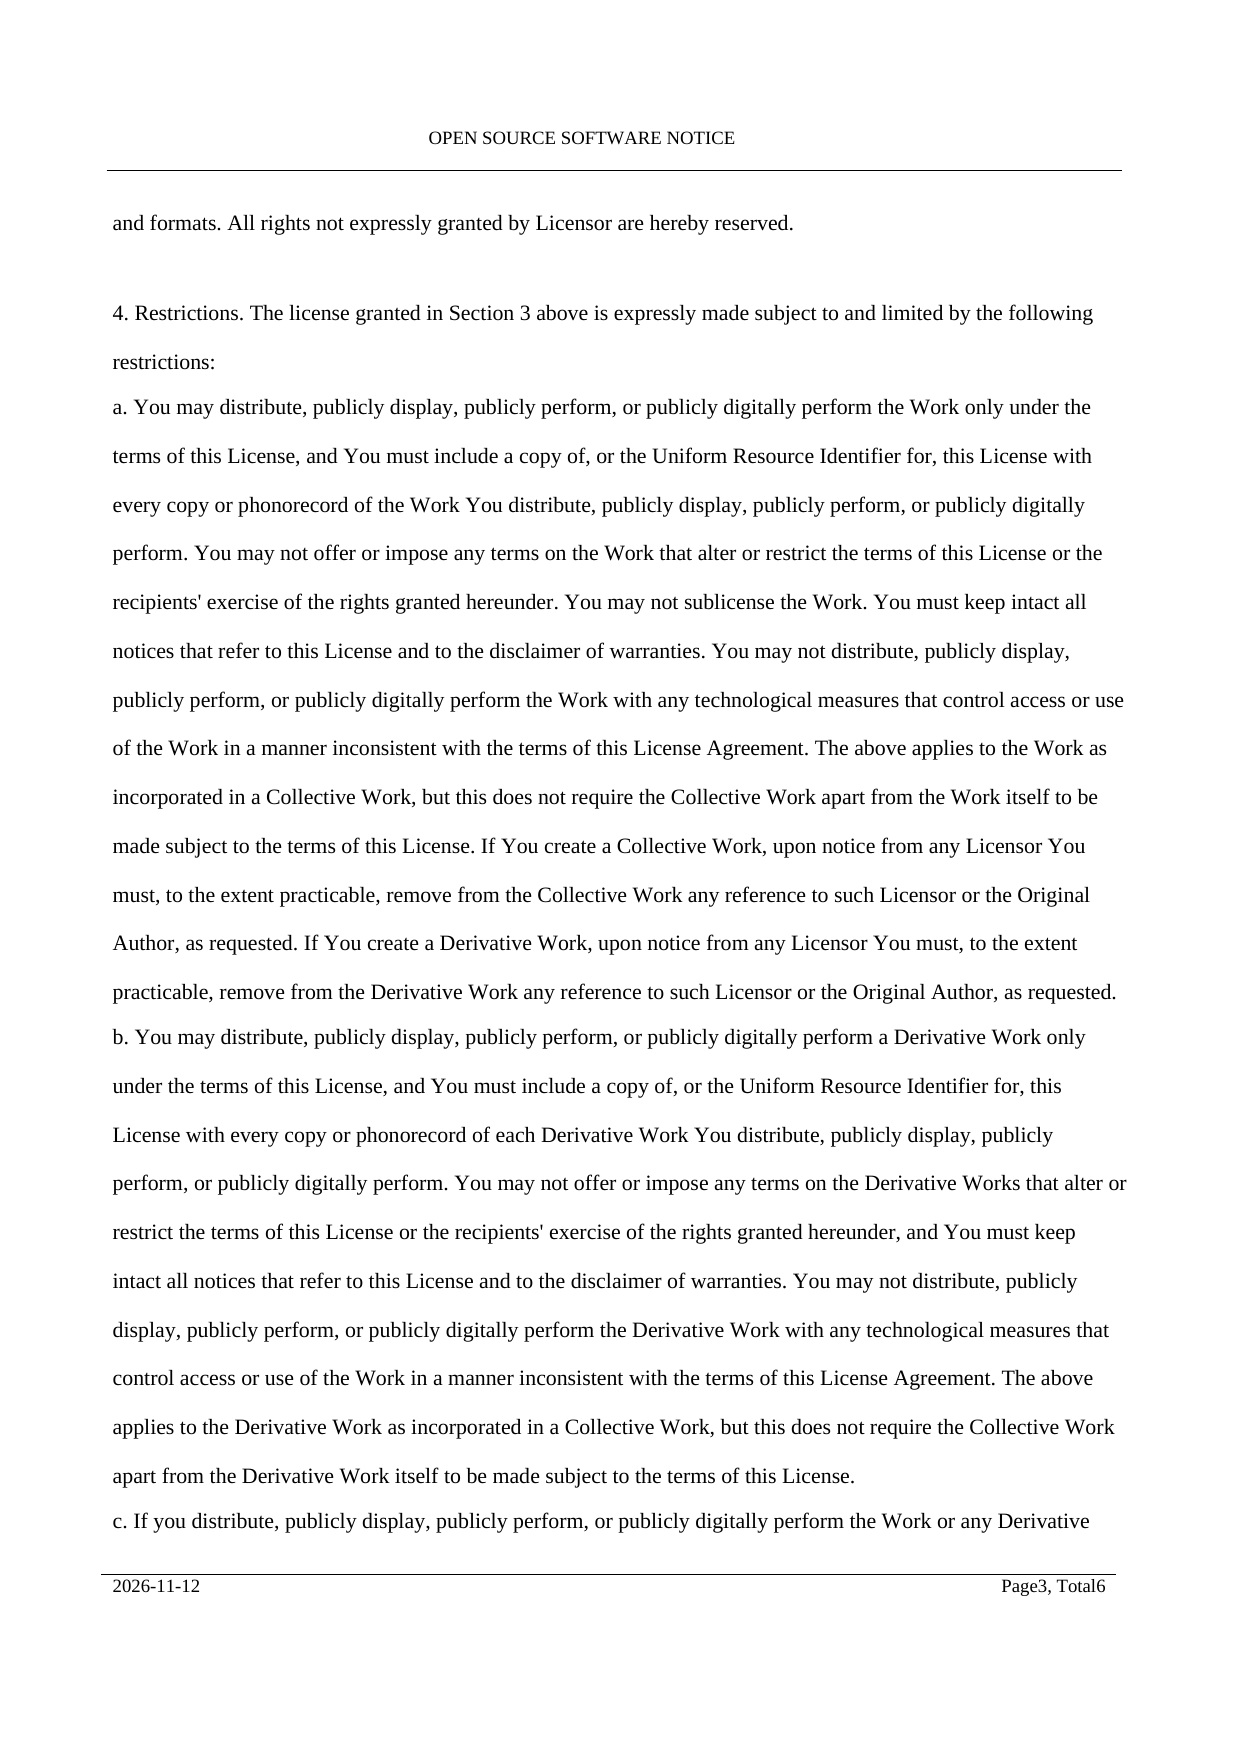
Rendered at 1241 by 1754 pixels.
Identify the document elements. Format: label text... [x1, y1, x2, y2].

text 4. Restrictions. The license granted in Section 3 above is expressly made subject to and limited by the following restrictions: [112, 297, 1128, 378]
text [112, 206, 1128, 239]
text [112, 1504, 1128, 1537]
text b. You may distribute, publicly display, publicly perform, or publicly digitally perform a Derivative Work only under the terms of this License, and You must include a copy of, or the Uniform Resource Identifier for, this License with every copy or phonorecord of each Derivative Work You distribute, publicly display, publicly perform, or publicly digitally perform. You may not offer or impose any terms on the Derivative Works that alter or restrict the terms of this License or the recipients' exercise of the rights granted hereunder, and You must keep intact all notices that refer to this License and to the disclaimer of warranties. You may not distribute, publicly display, publicly perform, or publicly digitally perform the Derivative Work with any technological measures that control access or use of the Work in a manner inconsistent with the terms of this License Agreement. The above applies to the Derivative Work as incorporated in a Collective Work, but this does not require the Collective Work apart from the Derivative Work itself to be made subject to the terms of this License. [112, 1021, 1128, 1492]
text a. You may distribute, publicly display, publicly perform, or publicly digitally perform the Work only under the terms of this License, and You must include a copy of, or the Uniform Resource Identifier for, this License with every copy or phonorecord of the Work You distribute, publicly display, publicly perform, or publicly digitally perform. You may not offer or impose any terms on the Work that alter or restrict the terms of this License or the recipients' exercise of the rights granted hereunder. You may not sublicense the Work. You must keep intact all notices that refer to this License and to the disclaimer of warranties. You may not distribute, publicly display, publicly perform, or publicly digitally perform the Work with any technological measures that control access or use of the Work in a manner inconsistent with the terms of this License Agreement. The above applies to the Work as incorporated in a Collective Work, but this does not require the Collective Work apart from the Work itself to be made subject to the terms of this License. If You create a Collective Work, upon notice from any Licensor You must, to the extent practicable, remove from the Collective Work any reference to such Licensor or the Original Author, as requested. If You create a Derivative Work, upon notice from any Licensor You must, to the extent practicable, remove from the Derivative Work any reference to such Licensor or the Original Author, as requested. [112, 390, 1128, 1008]
